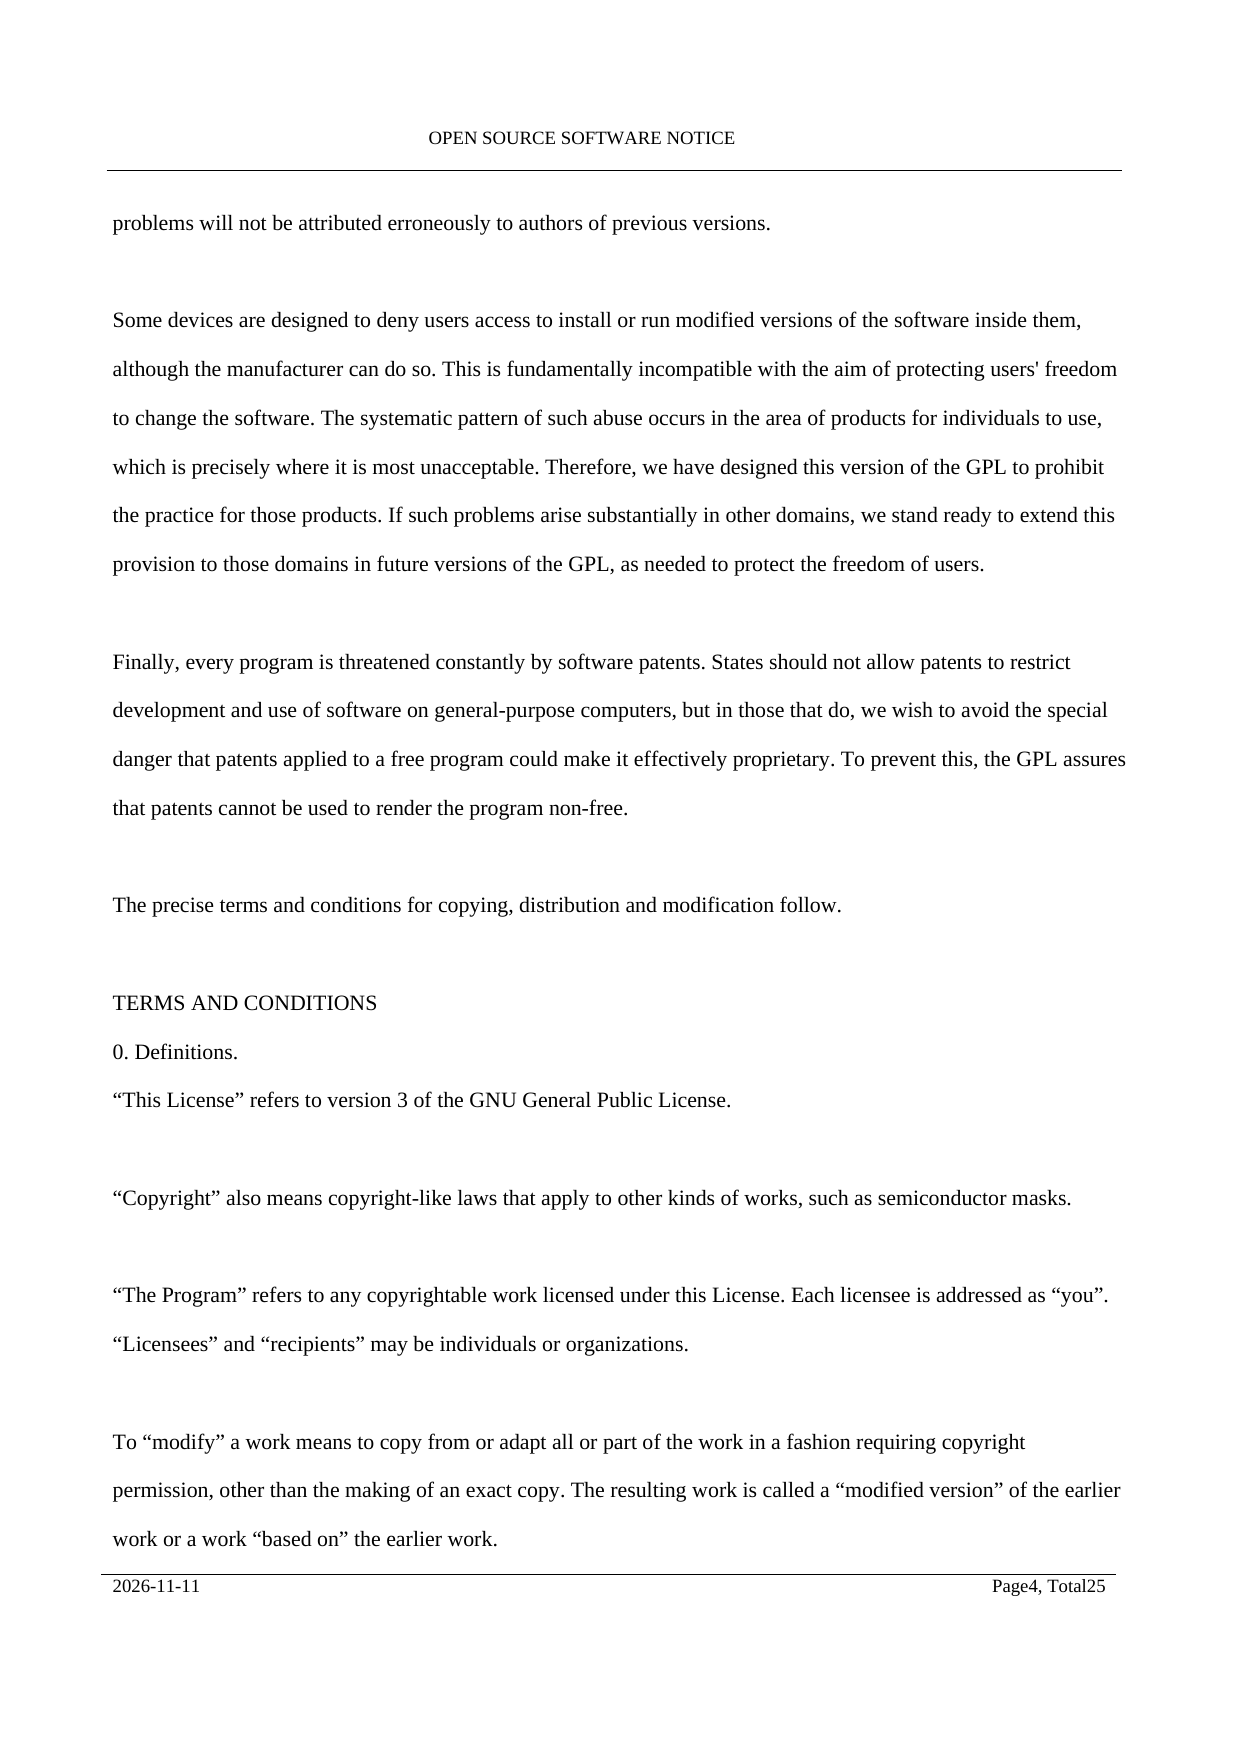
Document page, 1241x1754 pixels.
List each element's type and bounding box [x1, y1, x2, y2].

text [112, 206, 1128, 1555]
